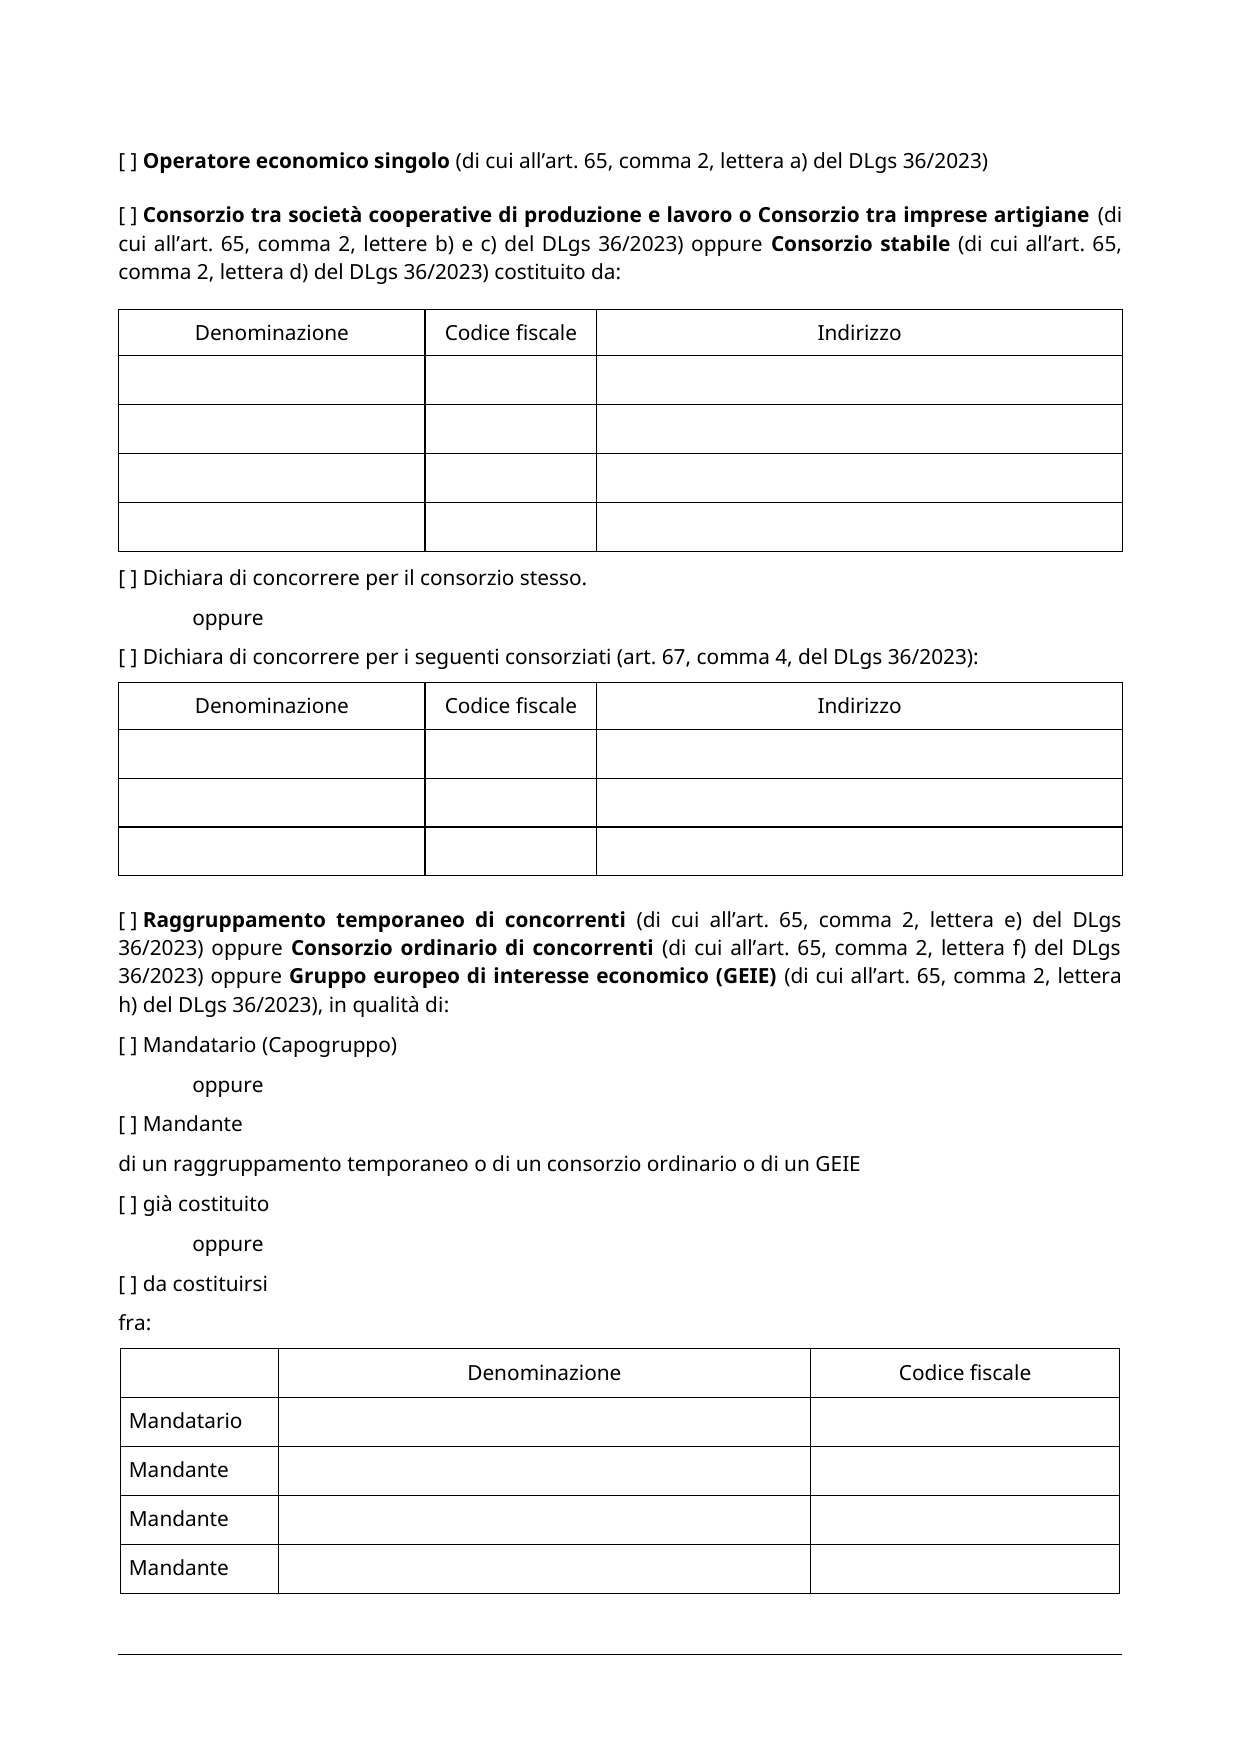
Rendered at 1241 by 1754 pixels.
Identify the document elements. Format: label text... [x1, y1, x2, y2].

text [ ] Consorzio tra società cooperative di produzione e lavoro o Consorzio tra imprese artigiane (di cui all’art. 65, comma 2, lettere b) e c) del DLgs 36/2023) oppure Consorzio stabile (di cui all’art. 65, comma 2, lettera d) del DLgs 36/2023) costituito da: [118, 201, 1122, 286]
table_header Codice fiscale [811, 1349, 1119, 1397]
table_cell [426, 828, 596, 875]
table_cell [279, 1496, 810, 1544]
table_header Indirizzo [597, 310, 1122, 355]
table_cell [426, 405, 596, 453]
table_cell [597, 356, 1122, 404]
table_cell [119, 454, 424, 502]
text [ ] da costituirsi [118, 1269, 1122, 1297]
table_cell Mandatario [121, 1398, 278, 1446]
table_cell [119, 405, 424, 453]
table_cell [119, 828, 424, 875]
table_cell [811, 1447, 1119, 1495]
table_cell [811, 1398, 1119, 1446]
table_cell Mandante [121, 1447, 278, 1495]
table_cell [811, 1496, 1119, 1544]
table_header Denominazione [119, 683, 424, 728]
table_cell Mandante [121, 1496, 278, 1544]
table_header Indirizzo [597, 683, 1122, 728]
text [ ] Mandante [118, 1109, 1122, 1138]
table_cell [811, 1545, 1119, 1593]
table_header [121, 1349, 278, 1397]
table_cell [597, 503, 1122, 551]
table_cell [426, 730, 596, 777]
table_header Denominazione [279, 1349, 810, 1397]
table_cell [279, 1398, 810, 1446]
table_cell [119, 779, 424, 826]
table_header Denominazione [119, 310, 424, 355]
table_cell [119, 356, 424, 404]
table_header Codice fiscale [426, 683, 596, 728]
table_cell [597, 828, 1122, 875]
text [ ] Raggruppamento temporaneo di concorrenti (di cui all’art. 65, comma 2, lettera e) del DLgs 36/2023) oppure Consorzio ordinario di concorrenti (di cui all’art. 65, comma 2, lettera f) del DLgs 36/2023) oppure Gruppo europeo di interesse economico (GEIE) (di cui all’art. 65, comma 2, lettera h) del DLgs 36/2023), in qualità di: [118, 905, 1122, 1018]
table_cell [426, 779, 596, 826]
table_cell Mandante [121, 1545, 278, 1593]
table_cell [426, 503, 596, 551]
table_cell [279, 1545, 810, 1593]
table_cell [426, 356, 596, 404]
table_cell [119, 503, 424, 551]
table_cell [597, 454, 1122, 502]
table_cell [119, 730, 424, 777]
text oppure [118, 1070, 1122, 1098]
text [ ] Operatore economico singolo (di cui all’art. 65, comma 2, lettera a) del DLgs 36/2023) [118, 147, 1122, 175]
text [ ] Dichiara di concorrere per il consorzio stesso. [118, 563, 1122, 591]
table_header Codice fiscale [426, 310, 596, 355]
text [ ] Mandatario (Capogruppo) [118, 1030, 1122, 1058]
table_cell [426, 454, 596, 502]
text [ ] già costituito [118, 1189, 1122, 1217]
table_cell [597, 779, 1122, 826]
text fra: [118, 1308, 1122, 1337]
table_cell [597, 730, 1122, 777]
table_cell [279, 1447, 810, 1495]
text di un raggruppamento temporaneo o di un consorzio ordinario o di un GEIE [118, 1149, 1122, 1178]
text [ ] Dichiara di concorrere per i seguenti consorziati (art. 67, comma 4, del DLgs 36/2023): [118, 642, 1122, 671]
table_cell [597, 405, 1122, 453]
text oppure [118, 603, 1122, 631]
text oppure [118, 1229, 1122, 1257]
